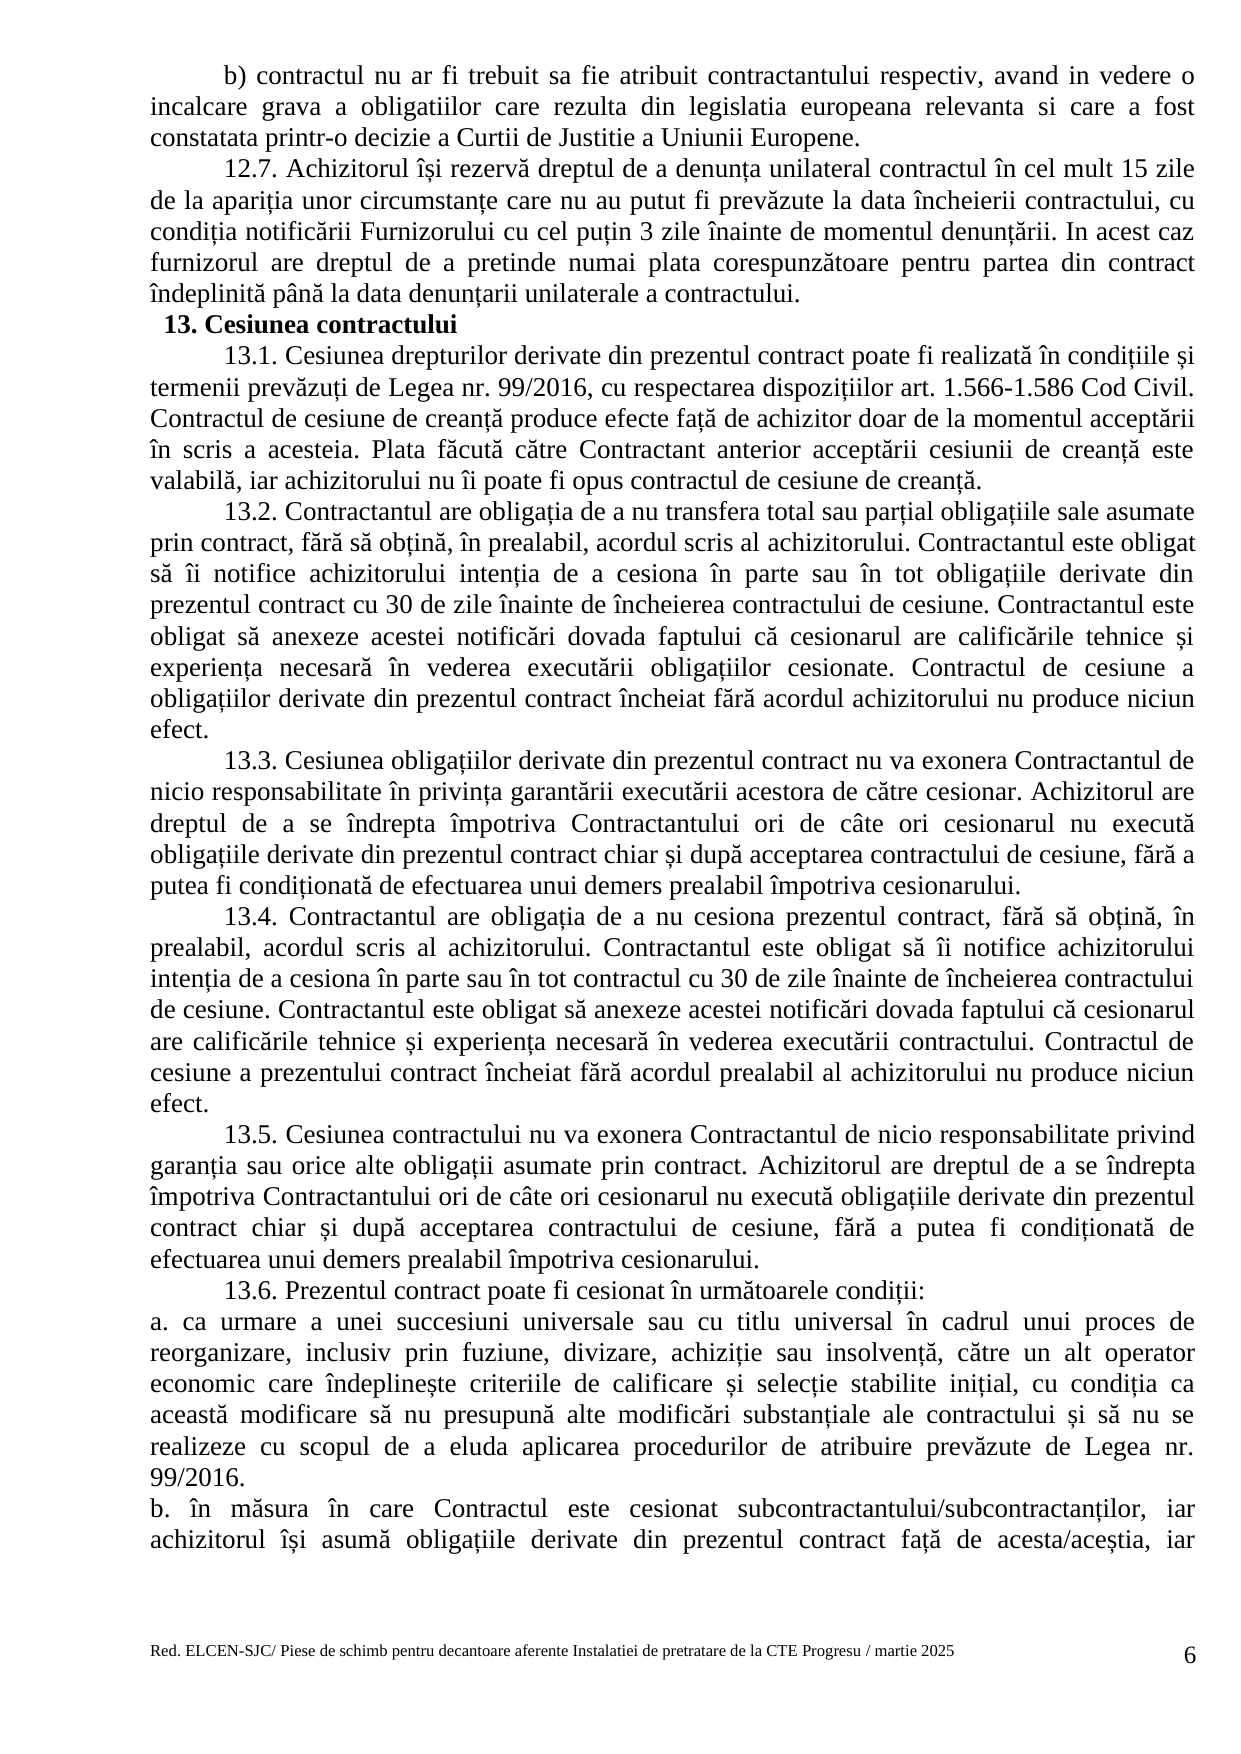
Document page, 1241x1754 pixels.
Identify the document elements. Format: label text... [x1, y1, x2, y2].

text 13.5. Cesiunea contractului nu va exonera Contractantul de nicio responsabilitate privind garanția sau orice alte obligații asumate prin contract. Achizitorul are dreptul de a se îndrepta împotriva Contractantului ori de câte ori cesionarul nu execută obligațiile derivate din prezentul contract chiar și după acceptarea contractului de cesiune, fără a putea fi condiționată de efectuarea unui demers prealabil împotriva cesionarului. [150, 1118, 1196, 1274]
text 13. Cesiunea contractului [150, 308, 1196, 339]
text 13.2. Contractantul are obligația de a nu transfera total sau parțial obligațiile sale asumate prin contract, fără să obțină, în prealabil, acordul scris al achizitorului. Contractantul este obligat să îi notifice achizitorului intenția de a cesiona în parte sau în tot obligațiile derivate din prezentul contract cu 30 de zile înainte de încheierea contractului de cesiune. Contractantul este obligat să anexeze acestei notificări dovada faptului că cesionarul are calificările tehnice și experiența necesară în vederea executării obligațiilor cesionate. Contractul de cesiune a obligațiilor derivate din prezentul contract încheiat fără acordul achizitorului nu produce niciun efect. [150, 495, 1196, 744]
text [150, 1492, 1196, 1554]
list 12.7. Achizitorul își rezervă dreptul de a denunța unilateral contractul în cel mult 15 zile de la apariția unor circumstanțe care nu au putut fi prevăzute la data încheierii contractului, cu condiția notificării Furnizorului cu cel puțin 3 zile înainte de momentul denunțării. In acest caz furnizorul are dreptul de a pretinde numai plata corespunzătoare pentru partea din contract îndeplinită până la data denunțarii unilaterale a contractului. [150, 153, 1196, 308]
text 13.6. Prezentul contract poate fi cesionat în următoarele condiții: [150, 1274, 1196, 1305]
text 13.3. Cesiunea obligațiilor derivate din prezentul contract nu va exonera Contractantul de nicio responsabilitate în privința garantării executării acestora de către cesionar. Achizitorul are dreptul de a se îndrepta împotriva Contractantului ori de câte ori cesionarul nu execută obligațiile derivate din prezentul contract chiar și după acceptarea contractului de cesiune, fără a putea fi condiționată de efectuarea unui demers prealabil împotriva cesionarului. [150, 744, 1196, 900]
text 13.1. Cesiunea drepturilor derivate din prezentul contract poate fi realizată în condițiile și termenii prevăzuți de Legea nr. 99/2016, cu respectarea dispozițiilor art. 1.566-1.586 Cod Civil. Contractul de cesiune de creanță produce efecte față de achizitor doar de la momentul acceptării în scris a acesteia. Plata făcută către Contractant anterior acceptării cesiunii de creanță este valabilă, iar achizitorului nu îi poate fi opus contractul de cesiune de creanță. [150, 339, 1196, 495]
text b) contractul nu ar fi trebuit sa fie atribuit contractantului respectiv, avand in vedere o incalcare grava a obligatiilor care rezulta din legislatia europeana relevanta si care a fost constatata printr-o decizie a Curtii de Justitie a Uniunii Europene. [150, 59, 1196, 153]
text a. ca urmare a unei succesiuni universale sau cu titlu universal în cadrul unui proces de reorganizare, inclusiv prin fuziune, divizare, achiziție sau insolvență, către un alt operator economic care îndeplinește criteriile de calificare și selecție stabilite inițial, cu condiția ca această modificare să nu presupună alte modificări substanțiale ale contractului și să nu se realizeze cu scopul de a eluda aplicarea procedurilor de atribuire prevăzute de Legea nr. 99/2016. [150, 1305, 1196, 1492]
text 13.4. Contractantul are obligația de a nu cesiona prezentul contract, fără să obțină, în prealabil, acordul scris al achizitorului. Contractantul este obligat să îi notifice achizitorului intenția de a cesiona în parte sau în tot contractul cu 30 de zile înainte de încheierea contractului de cesiune. Contractantul este obligat să anexeze acestei notificări dovada faptului că cesionarul are calificările tehnice și experiența necesară în vederea executării contractului. Contractul de cesiune a prezentului contract încheiat fără acordul prealabil al achizitorului nu produce niciun efect. [150, 900, 1196, 1118]
